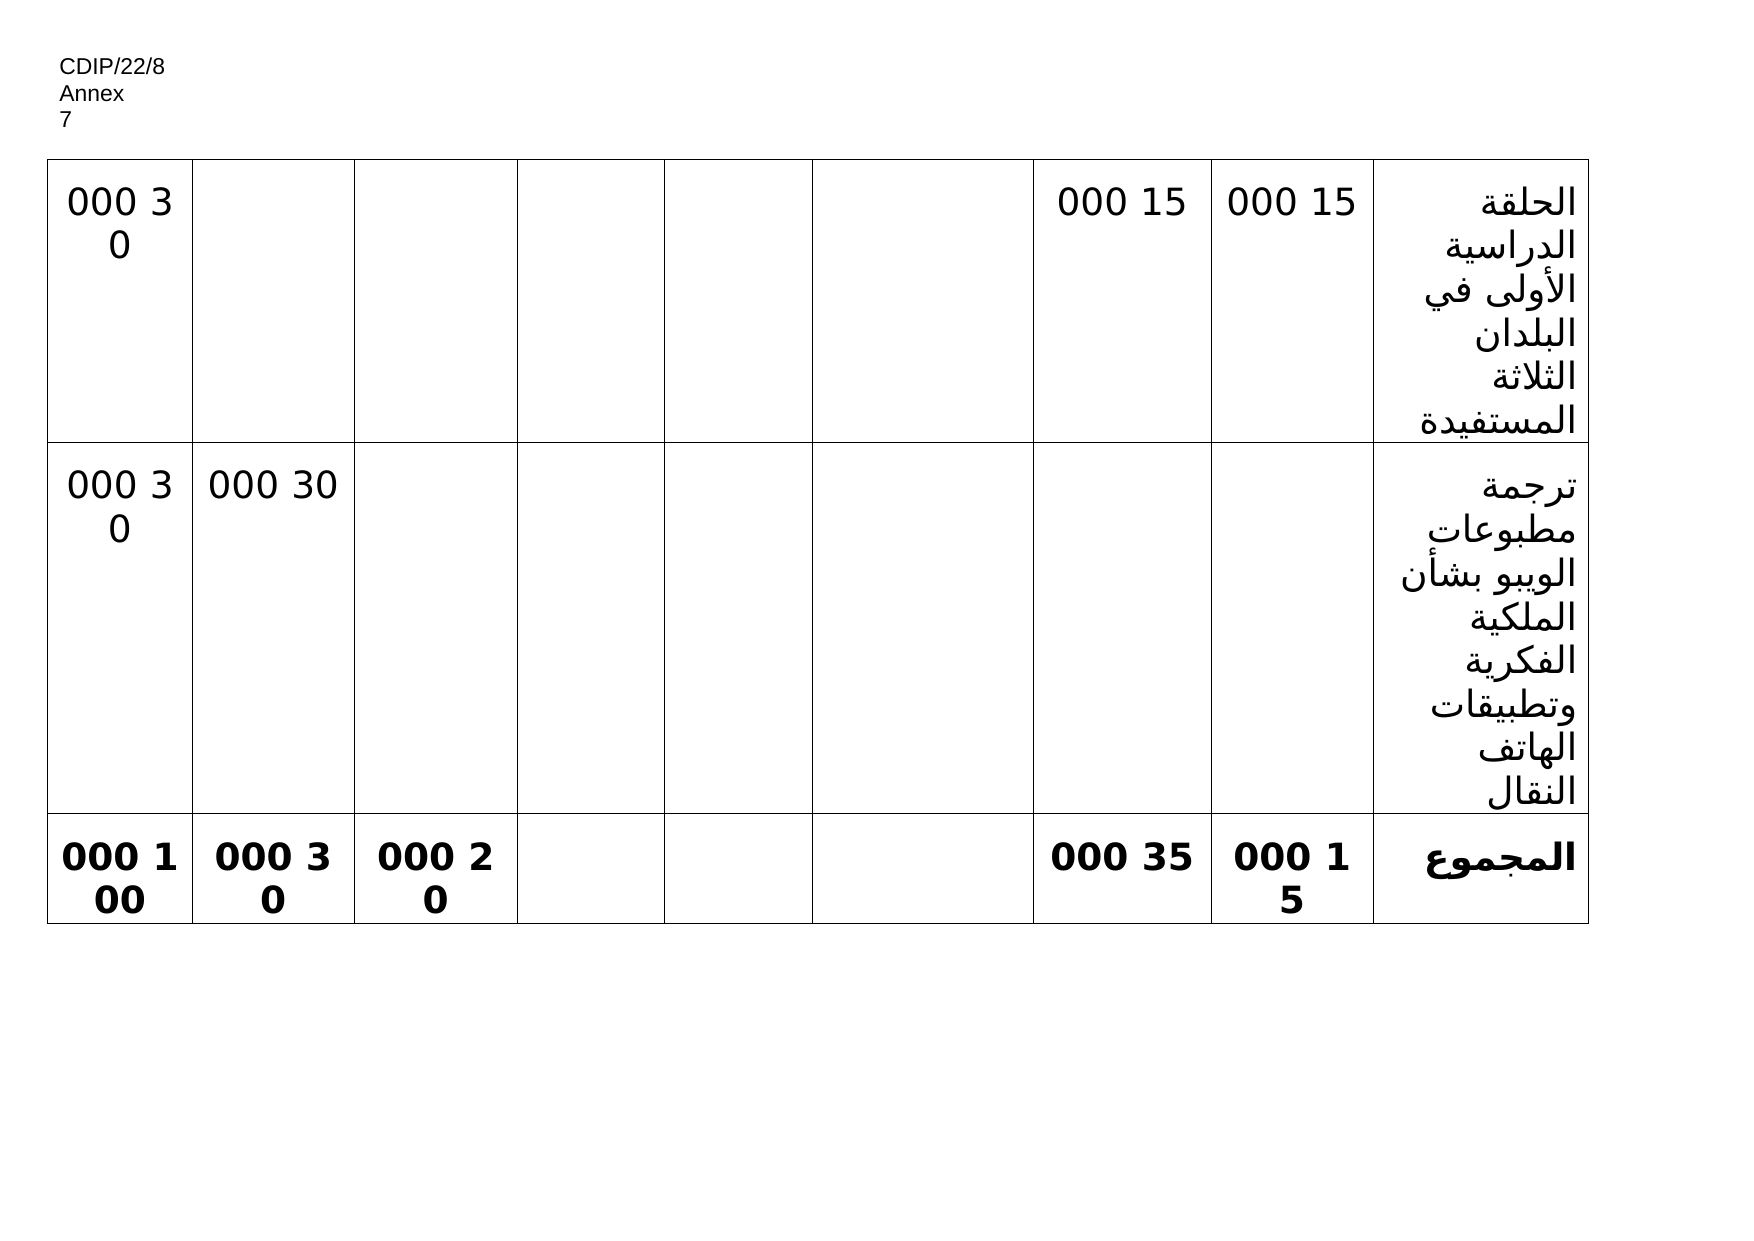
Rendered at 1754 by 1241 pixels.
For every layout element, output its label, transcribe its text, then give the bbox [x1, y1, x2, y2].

table_cell [355, 443, 517, 813]
table_cell 000 30 [48, 443, 192, 813]
table_cell [665, 443, 812, 813]
table_cell [518, 814, 664, 922]
table_cell [1034, 443, 1211, 813]
table_cell 000 20 [355, 814, 517, 922]
table_cell 000 100 [48, 814, 192, 922]
table_cell [518, 160, 664, 442]
table_cell [193, 160, 354, 442]
table_cell [355, 160, 517, 442]
table_cell [813, 443, 1033, 813]
table_cell 000 15 [1212, 160, 1373, 442]
table_cell [813, 814, 1033, 922]
table_cell 000 30 [193, 814, 354, 922]
table_cell 000 15 [1212, 814, 1373, 922]
table_cell [665, 160, 812, 442]
table_cell [518, 443, 664, 813]
table_cell 000 30 [48, 160, 192, 442]
table_cell [665, 814, 812, 922]
table_cell 000 30 [193, 443, 354, 813]
table_cell 000 35 [1034, 814, 1211, 922]
table_cell [813, 160, 1033, 442]
table_cell ترجمة مطبوعات الويبو بشأن الملكية الفكرية وتطبيقات الهاتف النقال [1374, 443, 1588, 813]
table_cell الحلقة الدراسية الأولى في البلدان الثلاثة المستفيدة [1374, 160, 1588, 442]
table_cell المجموع [1374, 814, 1588, 922]
table_cell 000 15 [1034, 160, 1211, 442]
table_cell [1212, 443, 1373, 813]
